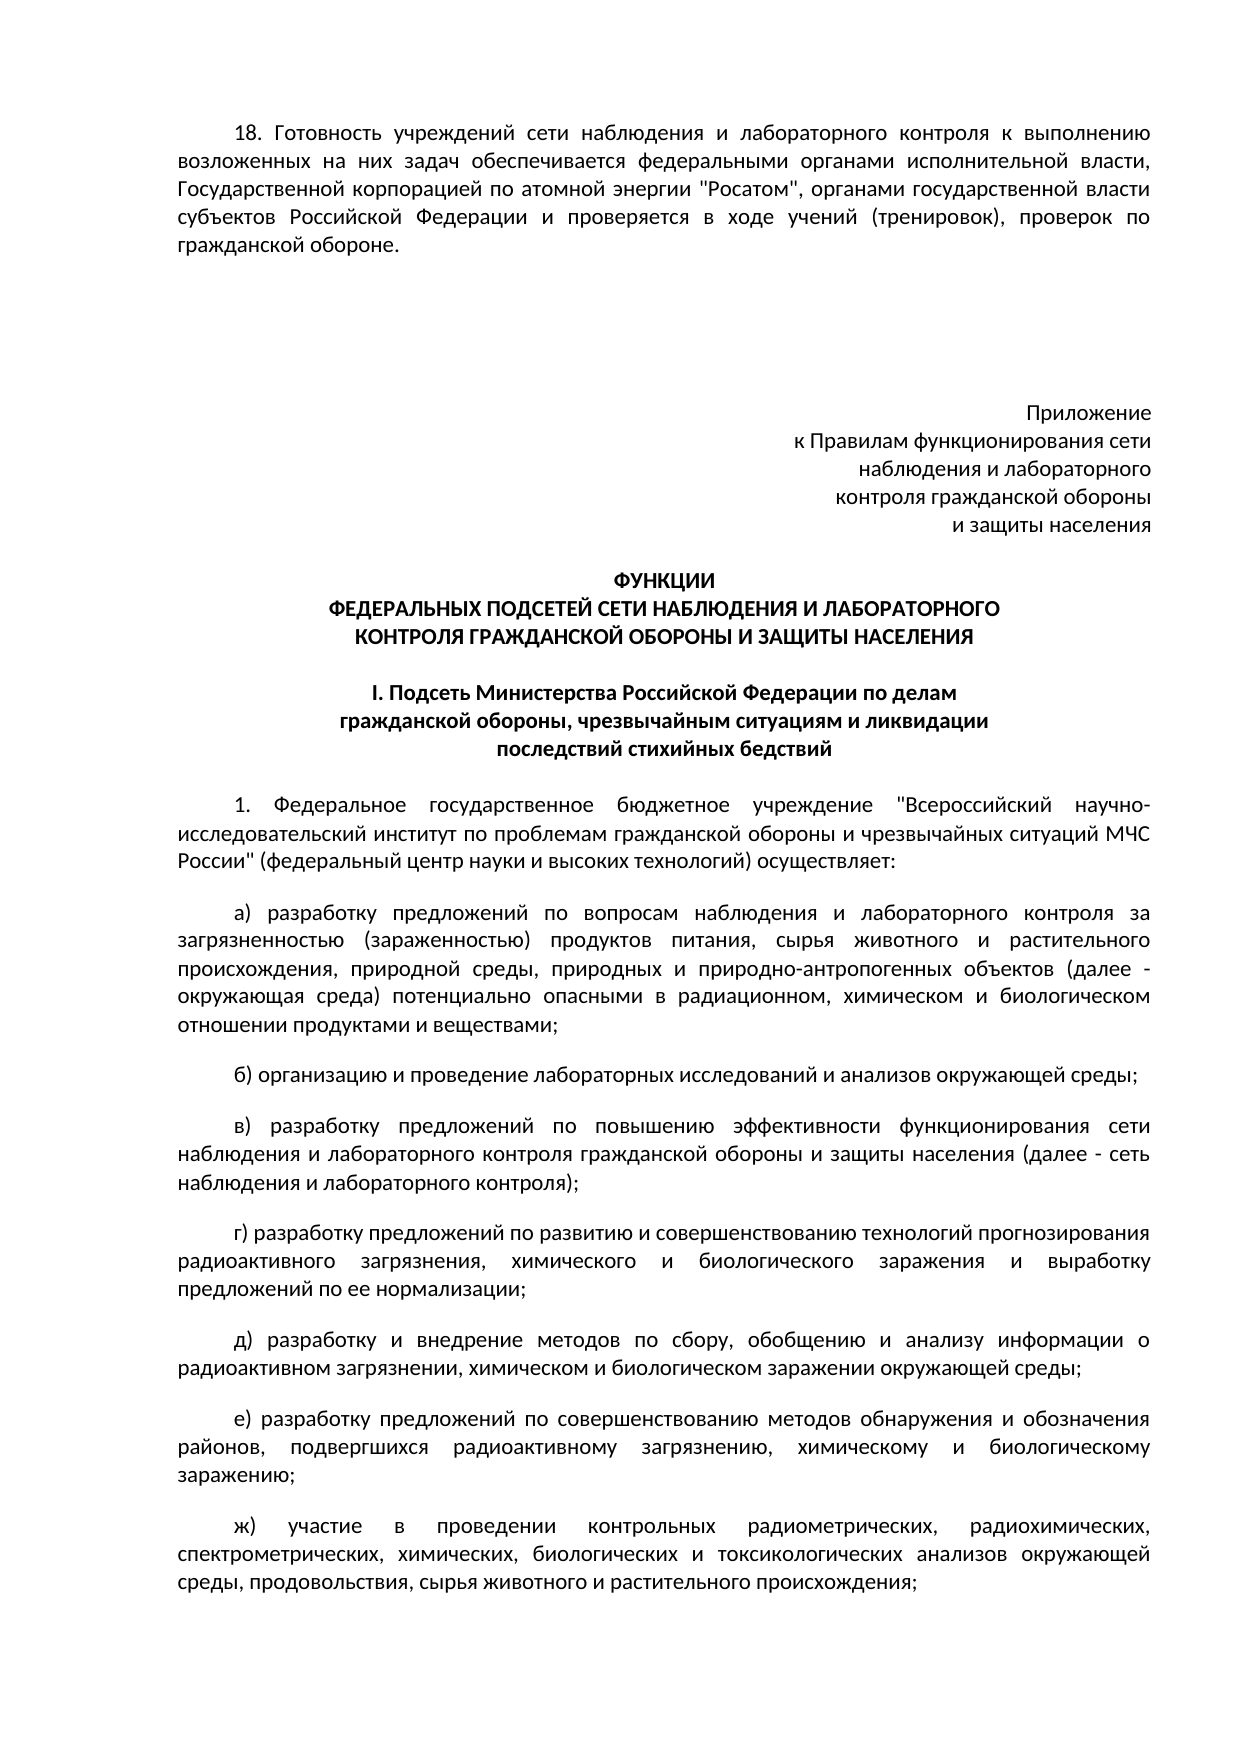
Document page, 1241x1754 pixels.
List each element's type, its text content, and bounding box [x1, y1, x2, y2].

text д) разработку и внедрение методов по сбору, обобщению и анализу информации о радиоактивном загрязнении, химическом и биологическом заражении окружающей среды; [177, 1326, 1152, 1382]
title ФЕДЕРАЛЬНЫХ ПОДСЕТЕЙ СЕТИ НАБЛЮДЕНИЯ И ЛАБОРАТОРНОГО [177, 594, 1152, 622]
text е) разработку предложений по совершенствованию методов обнаружения и обозначения районов, подвергшихся радиоактивному загрязнению, химическому и биологическому заражению; [177, 1404, 1152, 1488]
text 18. Готовность учреждений сети наблюдения и лабораторного контроля к выполнению возложенных на них задач обеспечивается федеральными органами исполнительной власти, Государственной корпорацией по атомной энергии "Росатом", органами государственной власти субъектов Российской Федерации и проверяется в ходе учений (тренировок), проверок по гражданской обороне. [177, 118, 1152, 258]
text г) разработку предложений по развитию и совершенствованию технологий прогнозирования радиоактивного загрязнения, химического и биологического заражения и выработку предложений по ее нормализации; [177, 1218, 1152, 1303]
text а) разработку предложений по вопросам наблюдения и лабораторного контроля за загрязненностью (зараженностью) продуктов питания, сырья животного и растительного происхождения, природной среды, природных и природно-антропогенных объектов (далее - окружающая среда) потенциально опасными в радиационном, химическом и биологическом отношении продуктами и веществами; [177, 898, 1152, 1038]
title последствий стихийных бедствий [177, 734, 1152, 763]
text 1. Федеральное государственное бюджетное учреждение "Всероссийский научно-исследовательский институт по проблемам гражданской обороны и чрезвычайных ситуаций МЧС России" (федеральный центр науки и высоких технологий) осуществляет: [177, 791, 1152, 875]
text к Правилам функционирования сети [177, 426, 1152, 454]
title КОНТРОЛЯ ГРАЖДАНСКОЙ ОБОРОНЫ И ЗАЩИТЫ НАСЕЛЕНИЯ [177, 622, 1152, 651]
text и защиты населения [177, 510, 1152, 538]
text Приложение [177, 398, 1152, 426]
text в) разработку предложений по повышению эффективности функционирования сети наблюдения и лабораторного контроля гражданской обороны и защиты населения (далее - сеть наблюдения и лабораторного контроля); [177, 1112, 1152, 1196]
text наблюдения и лабораторного [177, 454, 1152, 482]
title гражданской обороны, чрезвычайным ситуациям и ликвидации [177, 707, 1152, 734]
text б) организацию и проведение лабораторных исследований и анализов окружающей среды; [177, 1061, 1152, 1089]
text ж) участие в проведении контрольных радиометрических, радиохимических, спектрометрических, химических, биологических и токсикологических анализов окружающей среды, продовольствия, сырья животного и растительного происхождения; [177, 1511, 1152, 1596]
title I. Подсеть Министерства Российской Федерации по делам [177, 678, 1152, 707]
title ФУНКЦИИ [177, 566, 1152, 594]
text контроля гражданской обороны [177, 482, 1152, 510]
